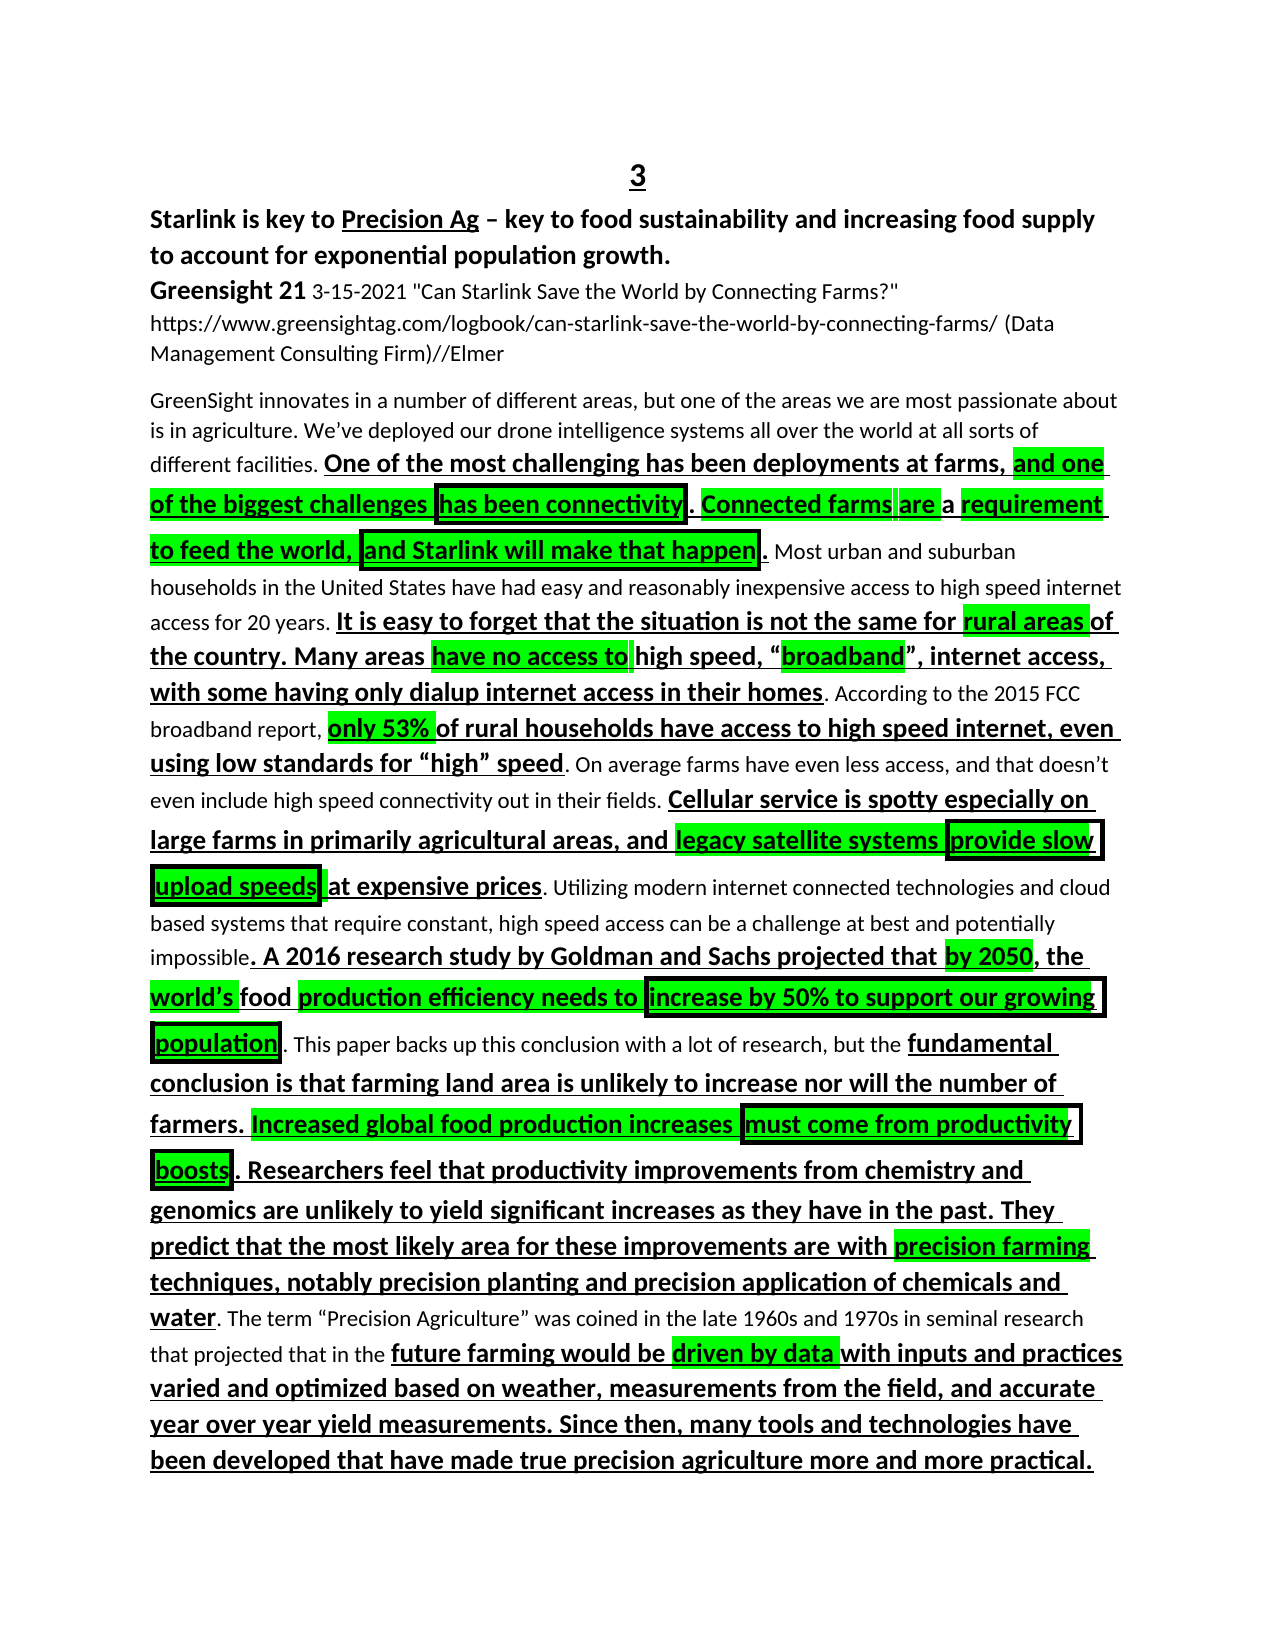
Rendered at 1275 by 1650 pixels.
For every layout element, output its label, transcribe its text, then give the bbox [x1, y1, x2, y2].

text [150, 386, 1125, 1476]
subtitle Starlink is key to Precision Ag – key to food sustainability and increasing food supply to account for exponential population growth. [150, 202, 1125, 271]
subtitle 3 [150, 154, 1125, 195]
text Greensight 21 3-15-2021 "Can Starlink Save the World by Connecting Farms?" https://www.greensightag.com/logbook/can-starlink-save-the-world-by-connecting-farms/ (Data Management Consulting Firm)//Elmer [150, 273, 1125, 367]
